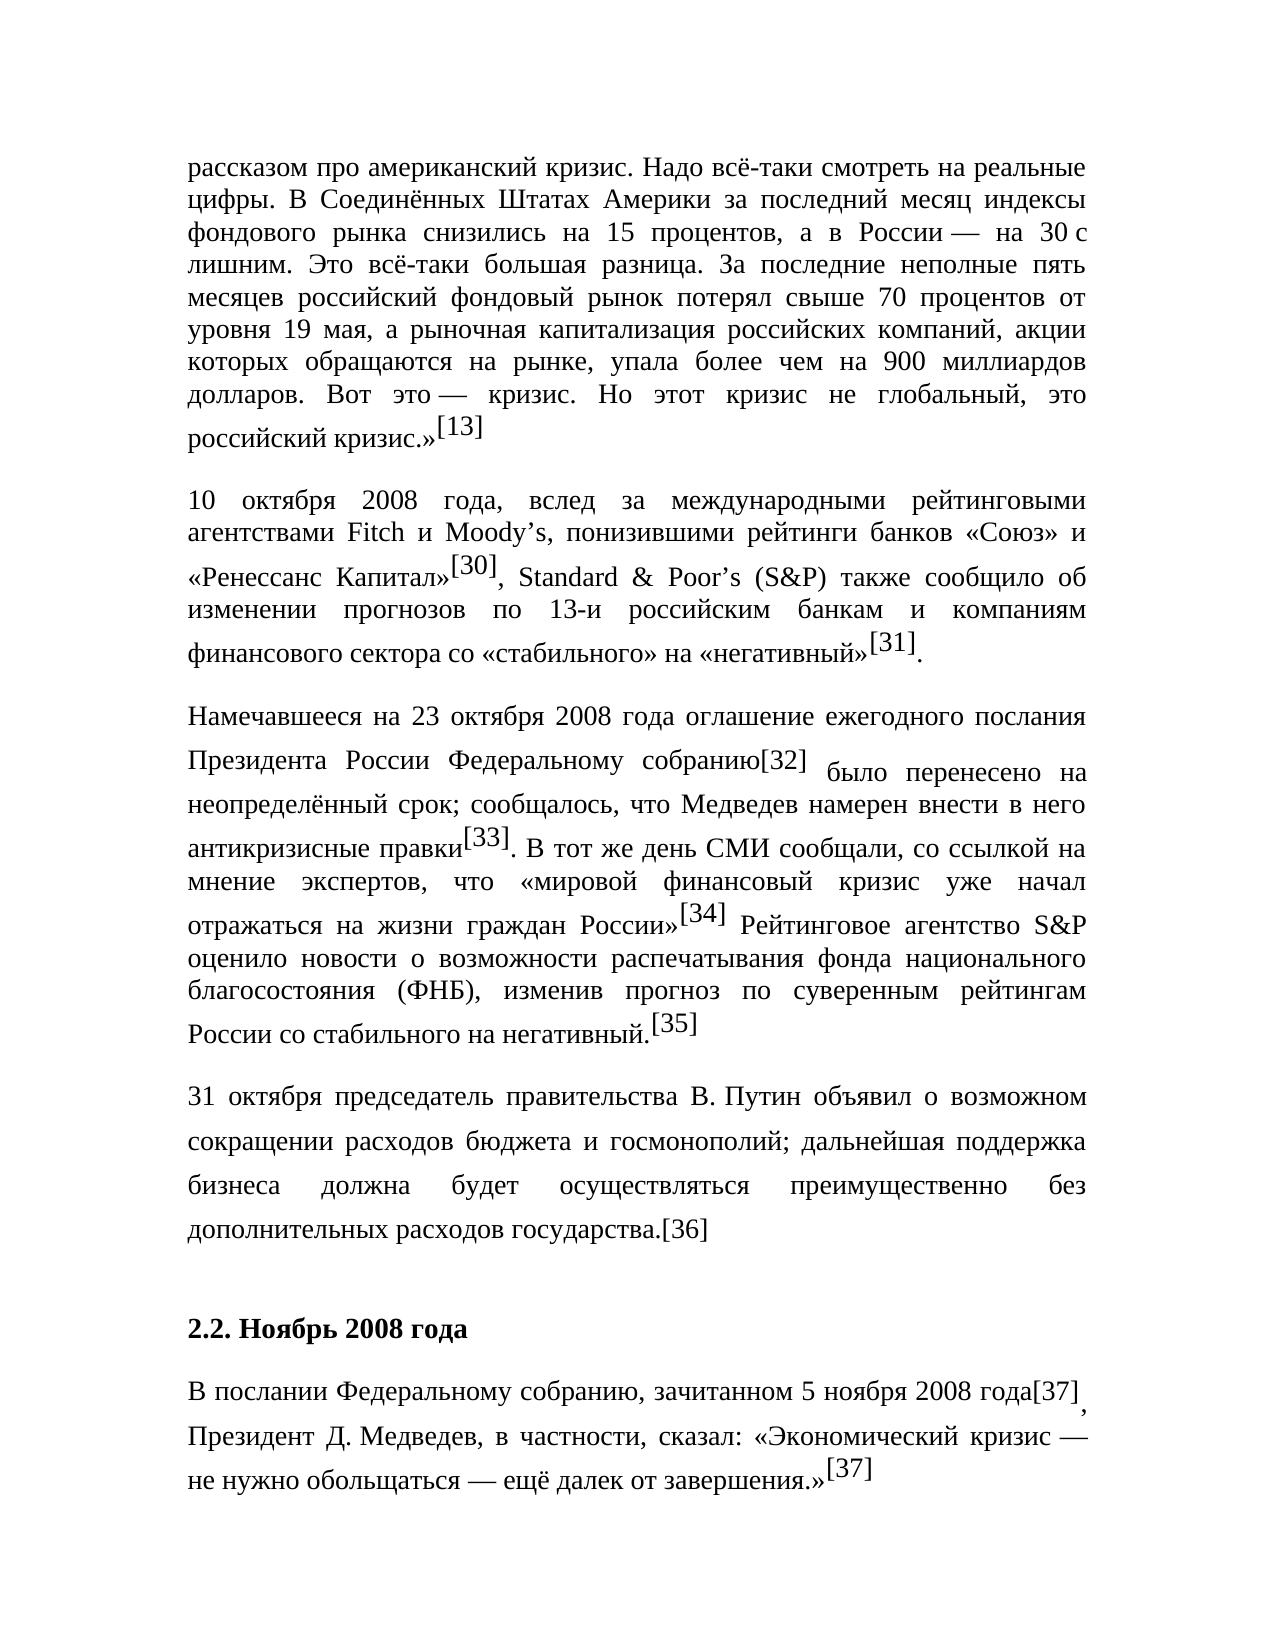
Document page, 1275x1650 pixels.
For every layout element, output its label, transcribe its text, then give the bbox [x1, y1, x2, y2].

text Намечавшееся на 23 октября 2008 года оглашение ежегодного послания Президента России Федеральному собранию[32] было перенесено на неопределённый срок; сообщалось, что Медведев намерен внести в него антикризисные правки[33]. В тот же день СМИ сообщали, со ссылкой на мнение экспертов, что «мировой финансовый кризис уже начал отражаться на жизни граждан России»[34] Рейтинговое агентство S&P оценило новости о возможности распечатывания фонда национального благосостояния (ФНБ), изменив прогноз по суверенным рейтингам России со стабильного на негативный.[35] [187, 698, 1087, 1050]
text 10 октября 2008 года, вслед за международными рейтинговыми агентствами Fitch и Moody’s, понизившими рейтинги банков «Союз» и «Ренессанс Капитал»[30], Standard & Poor’s (S&P) также сообщило об изменении прогнозов по 13-и российским банкам и компаниям финансового сектора со «стабильного» на «негативный»[31]. [187, 483, 1087, 669]
list 2.2. Ноябрь 2008 года [187, 1311, 1087, 1345]
text В послании Федеральному собранию, зачитанном 5 ноября 2008 года[37], Президент Д. Медведев, в частности, сказал: «Экономический кризис — не нужно обольщаться — ещё далек от завершения.»[37] [187, 1374, 1087, 1496]
text 31 октября председатель правительства В. Путин объявил о возможном сокращении расходов бюджета и госмонополий; дальнейшая поддержка бизнеса должна будет осуществляться преимущественно без дополнительных расходов государства.[36] [187, 1079, 1087, 1257]
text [187, 150, 1087, 453]
